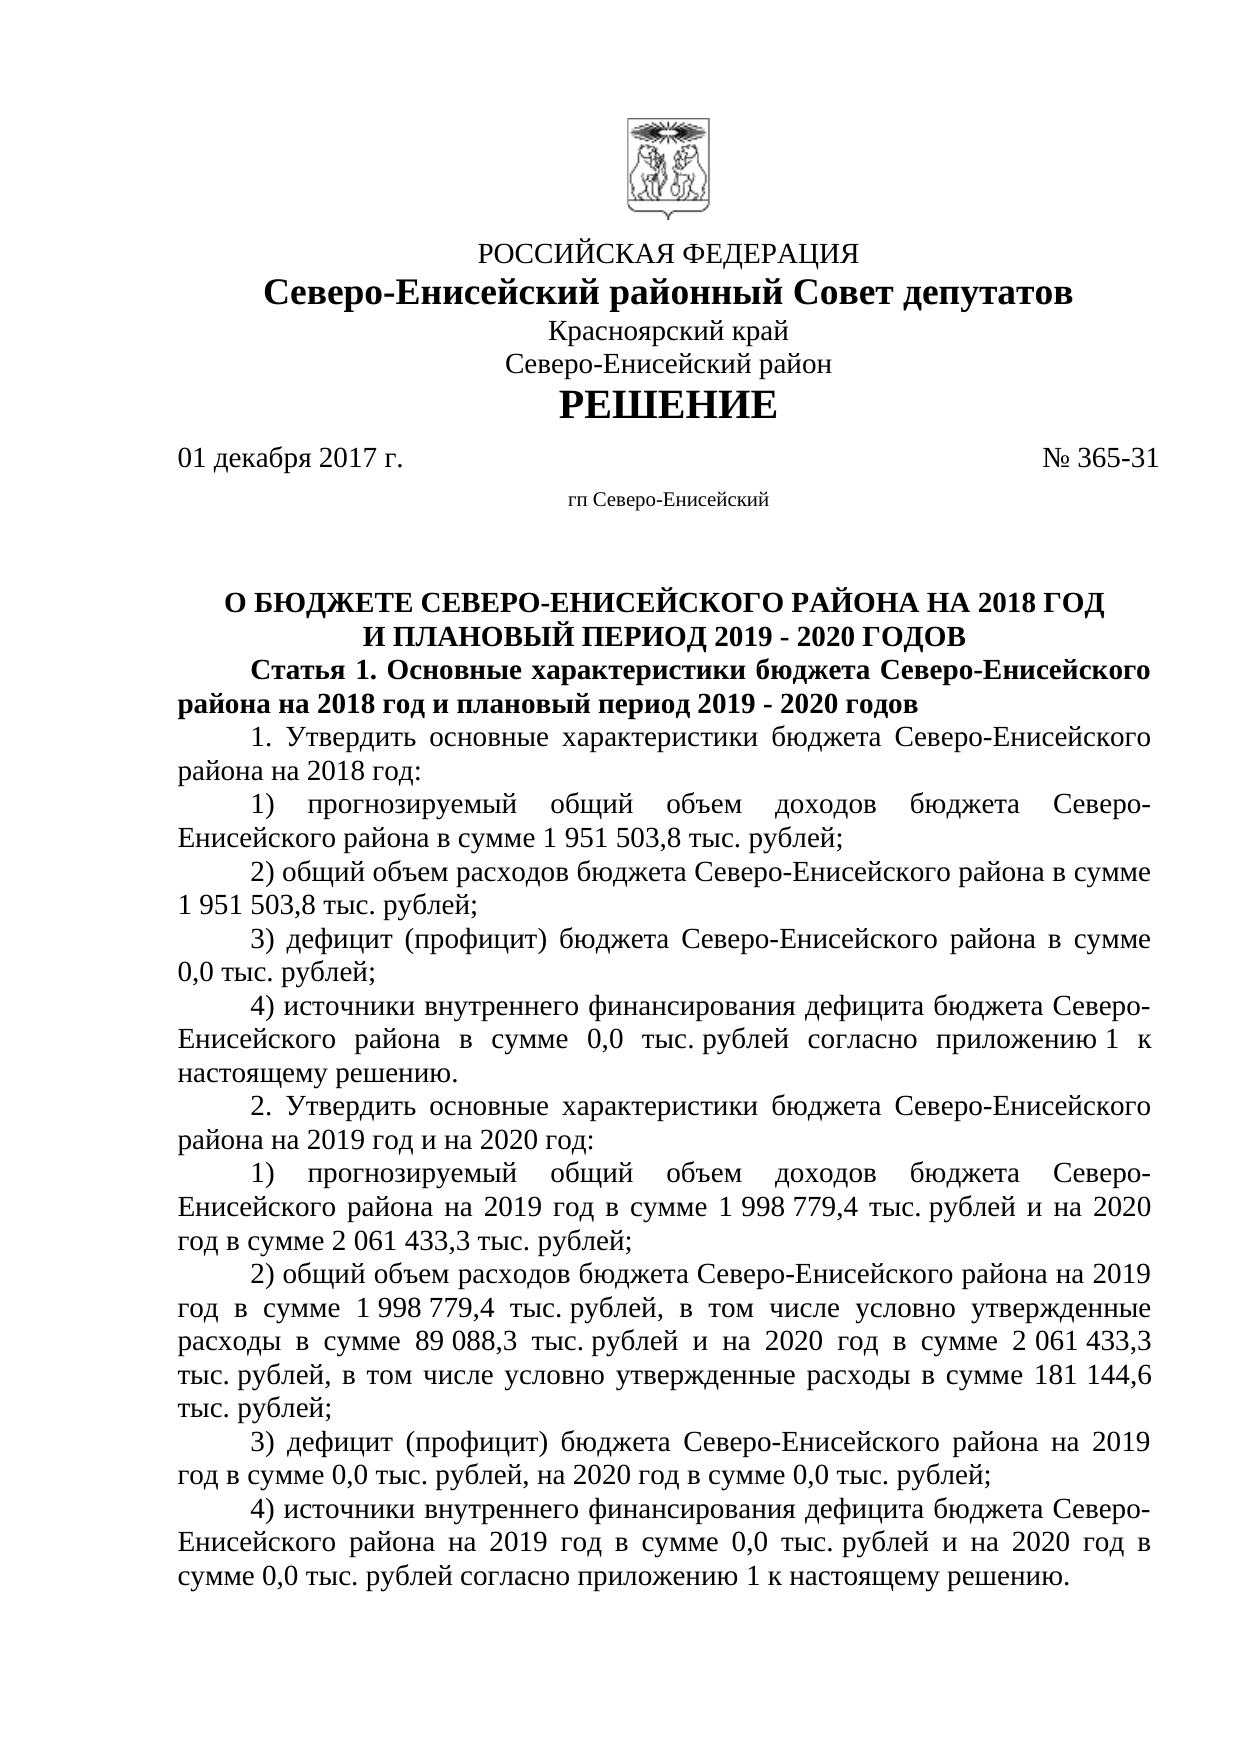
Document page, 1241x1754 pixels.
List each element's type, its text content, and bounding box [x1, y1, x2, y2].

text 3) дефицит (профицит) бюджета Северо-Енисейского района в сумме 0,0 тыс. рублей; [177, 921, 1152, 988]
text 1. Утвердить основные характеристики бюджета Северо-Енисейского района на 2018 год: [177, 719, 1152, 787]
table_cell гп Северо-Енисейский [166, 487, 1171, 544]
table_header [166, 118, 1171, 236]
picture [627, 118, 710, 220]
table_cell РОССИЙСКАЯ ФЕДЕРАЦИЯ Северо-Енисейский районный Совет депутатов Красноярский край Северо-Енисейский район РЕШЕНИЕ [166, 236, 1171, 428]
text 2. Утвердить основные характеристики бюджета Северо-Енисейского района на 2019 год и на 2020 год: [177, 1088, 1152, 1156]
text И ПЛАНОВЫЙ ПЕРИОД 2019 - 2020 ГОДОВ [177, 619, 1152, 652]
text 1) прогнозируемый общий объем доходов бюджета Северо-Енисейского района на 2019 год в сумме 1 998 779,4 тыс. рублей и на 2020 год в сумме 2 061 433,3 тыс. рублей; [177, 1156, 1152, 1256]
text 4) источники внутреннего финансирования дефицита бюджета Северо-Енисейского района в сумме 0,0 тыс. рублей согласно приложению 1 к настоящему решению. [177, 988, 1152, 1088]
table_cell 01 декабря 2017 г. [166, 428, 694, 487]
text Статья 1. Основные характеристики бюджета Северо-Енисейского района на 2018 год и плановый период 2019 - 2020 годов [177, 652, 1152, 719]
table_cell № 365-31 [694, 428, 1171, 487]
text 2) общий объем расходов бюджета Северо-Енисейского района на 2019 год в сумме 1 998 779,4 тыс. рублей, в том числе условно утвержденные расходы в сумме 89 088,3 тыс. рублей и на 2020 год в сумме 2 061 433,3 тыс. рублей, в том числе условно утвержденные расходы в сумме 181 144,6 тыс. рублей; [177, 1256, 1152, 1424]
text 2) общий объем расходов бюджета Северо-Енисейского района в сумме 1 951 503,8 тыс. рублей; [177, 854, 1152, 921]
text 3) дефицит (профицит) бюджета Северо-Енисейского района на 2019 год в сумме 0,0 тыс. рублей, на 2020 год в сумме 0,0 тыс. рублей; [177, 1424, 1152, 1491]
text 4) источники внутреннего финансирования дефицита бюджета Северо-Енисейского района на 2019 год в сумме 0,0 тыс. рублей и на 2020 год в сумме 0,0 тыс. рублей согласно приложению 1 к настоящему решению. [177, 1491, 1152, 1592]
text О БЮДЖЕТЕ СЕВЕРО-ЕНИСЕЙСКОГО РАЙОНА НА 2018 ГОД [177, 585, 1152, 619]
text 1) прогнозируемый общий объем доходов бюджета Северо-Енисейского района в сумме 1 951 503,8 тыс. рублей; [177, 787, 1152, 854]
